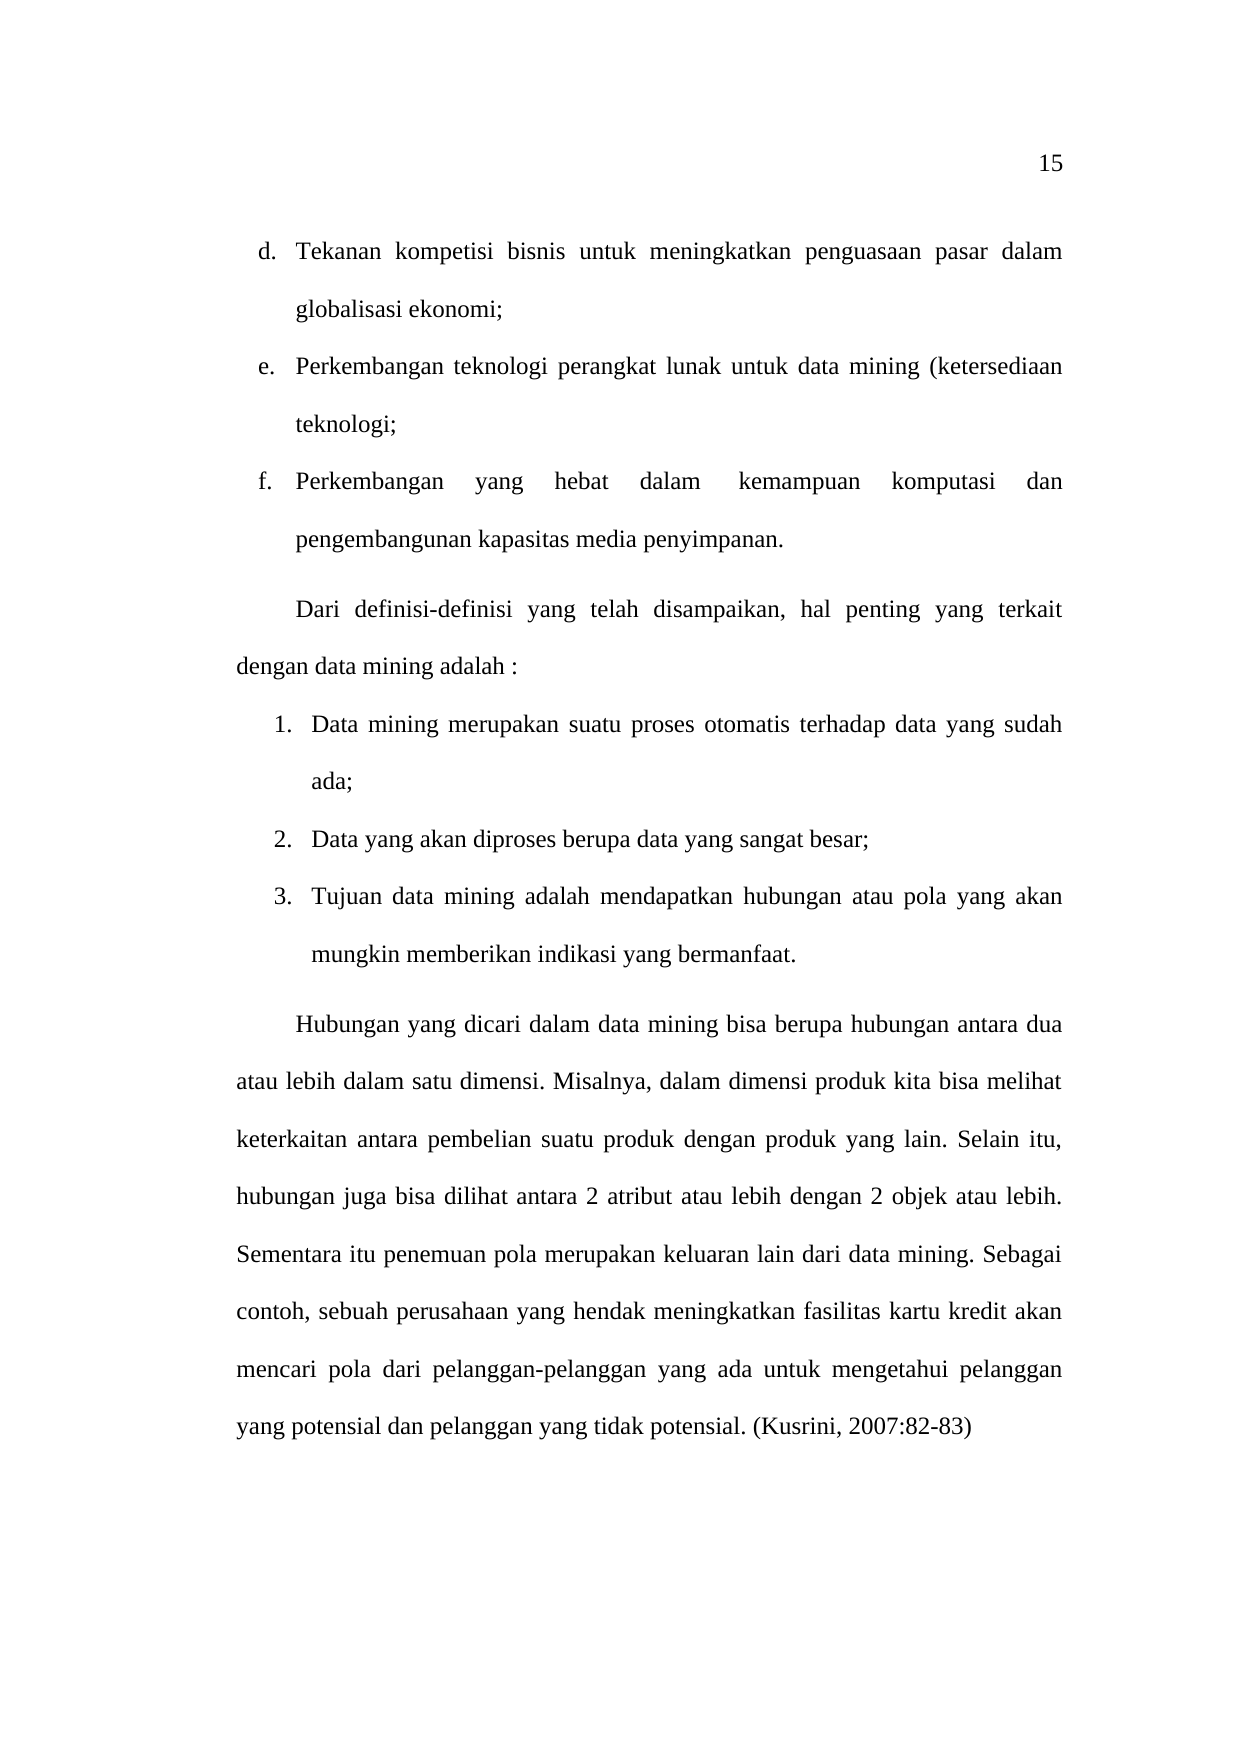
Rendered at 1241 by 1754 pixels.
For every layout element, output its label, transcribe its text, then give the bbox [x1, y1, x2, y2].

list Data yang akan diproses berupa data yang sangat besar; [274, 824, 1063, 853]
text Dari definisi-definisi yang telah disampaikan, hal penting yang terkait dengan data mining adalah : [236, 594, 1063, 680]
list Perkembangan yang hebat dalam kemampuan komputasi dan pengembangunan kapasitas media penyimpanan. [258, 466, 1063, 553]
list Data mining merupakan suatu proses otomatis terhadap data yang sudah ada; [274, 709, 1063, 795]
list Tekanan kompetisi bisnis untuk meningkatkan penguasaan pasar dalam globalisasi ekonomi; [258, 236, 1063, 323]
list Perkembangan teknologi perangkat lunak untuk data mining (ketersediaan teknologi; [258, 351, 1063, 438]
list Tujuan data mining adalah mendapatkan hubungan atau pola yang akan mungkin memberikan indikasi yang bermanfaat. [274, 881, 1063, 968]
text Hubungan yang dicari dalam data mining bisa berupa hubungan antara dua atau lebih dalam satu dimensi. Misalnya, dalam dimensi produk kita bisa melihat keterkaitan antara pembelian suatu produk dengan produk yang lain. Selain itu, hubungan juga bisa dilihat antara 2 atribut atau lebih dengan 2 objek atau lebih. Sementara itu penemuan pola merupakan keluaran lain dari data mining. Sebagai contoh, sebuah perusahaan yang hendak meningkatkan fasilitas kartu kredit akan mencari pola dari pelanggan-pelanggan yang ada untuk mengetahui pelanggan yang potensial dan pelanggan yang tidak potensial. (Kusrini, 2007:82-83) [236, 1009, 1063, 1440]
